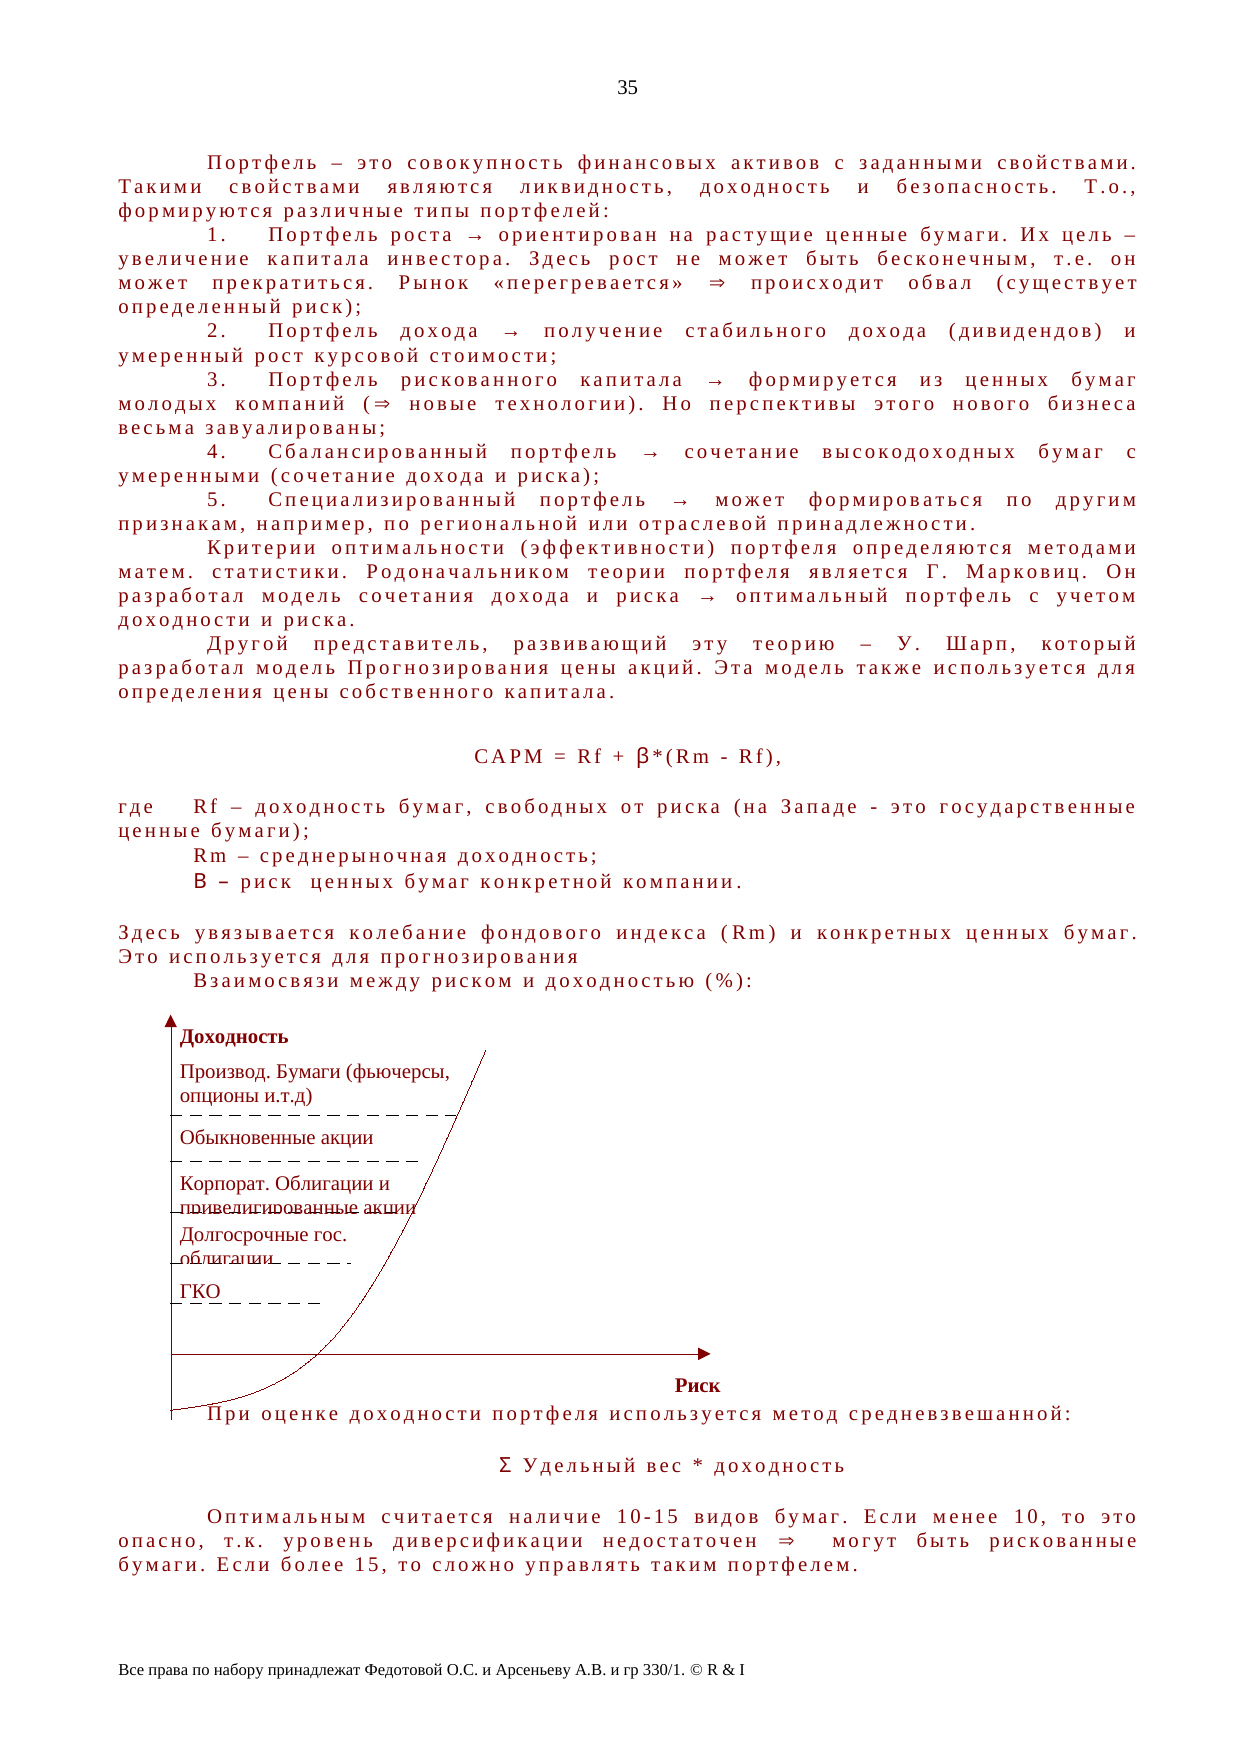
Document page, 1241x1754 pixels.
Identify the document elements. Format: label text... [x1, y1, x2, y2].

text При оценке доходности портфеля используется метод средневзвешанной: [118, 1401, 1137, 1425]
list Сбалансированный портфель → сочетание высокодоходных бумаг с умеренными (сочетание дохода и риска); [118, 439, 1137, 487]
text CAPM = Rf + β*(Rm - Rf), [118, 741, 1137, 769]
list Портфель дохода → получение стабильного дохода (дивидендов) и умеренный рост курсовой стоимости; [118, 318, 1137, 367]
list Портфель роста → ориентирован на растущие ценные бумаги. Их цель – увеличение капитала инвестора. Здесь рост не может быть бесконечным, т.е. он может прекратиться. Рынок «перегревается» происходит обвал (существует определенный риск); [118, 222, 1137, 318]
text Другой представитель, развивающий эту теорию – У. Шарп, который разработал модель Прогнозирования цены акций. Эта модель также используется для определения цены собственного капитала. [118, 631, 1137, 703]
text Σ Удельный вес * доходность [118, 1450, 1137, 1479]
text где Rf – доходность бумаг, свободных от риска (на Западе - это государственные ценные бумаги); [118, 794, 1137, 842]
list Портфель рискованного капитала → формируется из ценных бумаг молодых компаний ( новые технологии). Но перспективы этого нового бизнеса весьма завуалированы; [118, 367, 1137, 439]
text Rm – среднерыночная доходность; [118, 842, 1137, 867]
text Оптимальным считается наличие 10-15 видов бумаг. Если менее 10, то это опасно, т.к. уровень диверсификации недостаточен могут быть рискованные бумаги. Если более 15, то сложно управлять таким портфелем. [118, 1504, 1137, 1576]
text Β – риск ценных бумаг конкретной компании. [118, 867, 1137, 895]
text Критерии оптимальности (эффективности) портфеля определяются методами матем. статистики. Родоначальником теории портфеля является Г. Марковиц. Он разработал модель сочетания дохода и риска → оптимальный портфель с учетом доходности и риска. [118, 535, 1137, 631]
text Здесь увязывается колебание фондового индекса (Rm) и конкретных ценных бумаг. Это используется для прогнозирования [118, 920, 1137, 968]
list Специализированный портфель → может формироваться по другим признакам, например, по региональной или отраслевой принадлежности. [118, 487, 1137, 535]
text Взаимосвязи между риском и доходностью (%): [118, 968, 1137, 992]
text Портфель – это совокупность финансовых активов с заданными свойствами. Такими свойствами являются ликвидность, доходность и безопасность. Т.о., формируются различные типы портфелей: [118, 150, 1137, 222]
